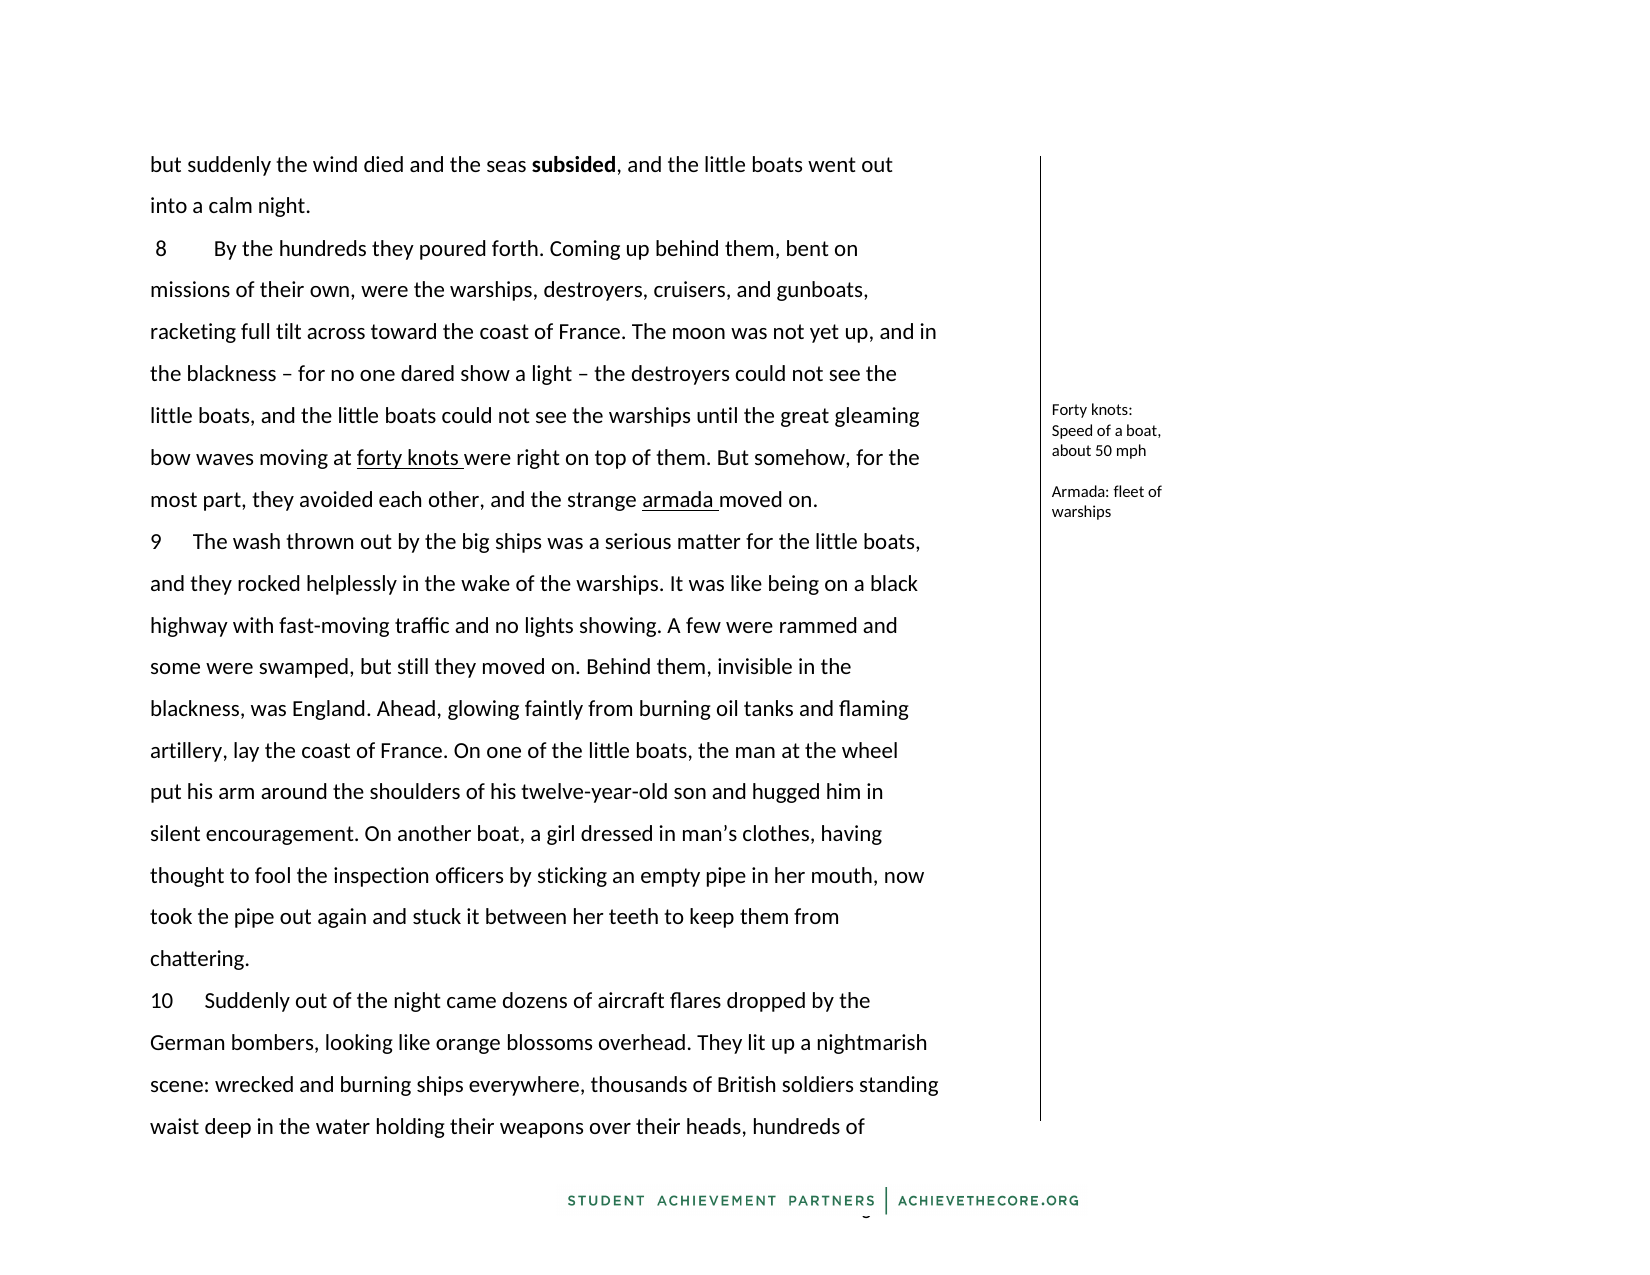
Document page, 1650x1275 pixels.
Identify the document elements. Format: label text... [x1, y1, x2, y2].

list By the hundreds they poured forth. Coming up behind them, bent on missions of their own, were the warships, destroyers, cruisers, and gunboats, racketing full tilt across toward the coast of France. The moon was not yet up, and in the blackness – for no one dared show a light – the destroyers could not see the little boats, and the little boats could not see the warships until the great gleaming bow waves moving at forty knots were right on top of them. But somehow, for the most part, they avoided each other, and the strange armada moved on. [150, 234, 942, 513]
text but suddenly the wind died and the seas subsided, and the little boats went out into a calm night. [150, 150, 935, 220]
picture [556, 1184, 1087, 1216]
list The wash thrown out by the big ships was a serious matter for the little boats, and they rocked helplessly in the wake of the warships. It was like being on a black highway with fast-moving traffic and no lights showing. A few were rammed and some were swamped, but still they moved on. Behind them, invisible in the blackness, was England. Ahead, glowing faintly from burning oil tanks and flaming artillery, lay the coast of France. On one of the little boats, the man at the wheel put his arm around the shoulders of his twelve-year-old son and hugged him in silent encouragement. On another boat, a girl dressed in man’s clothes, having thought to fool the inspection officers by sticking an empty pipe in her mouth, now took the pipe out again and stuck it between her teeth to keep them from chattering. [150, 527, 934, 972]
text Armada: fleet of warships [1052, 481, 1162, 521]
text Forty knots: Speed of a boat, about 50 mph [1052, 400, 1162, 460]
list Suddenly out of the night came dozens of aircraft flares dropped by the German bombers, looking like orange blossoms overhead. They lit up a nightmarish scene: wrecked and burning ships everywhere, thousands of British soldiers standing waist deep in the water holding their weapons over their heads, hundreds of [150, 986, 939, 1140]
